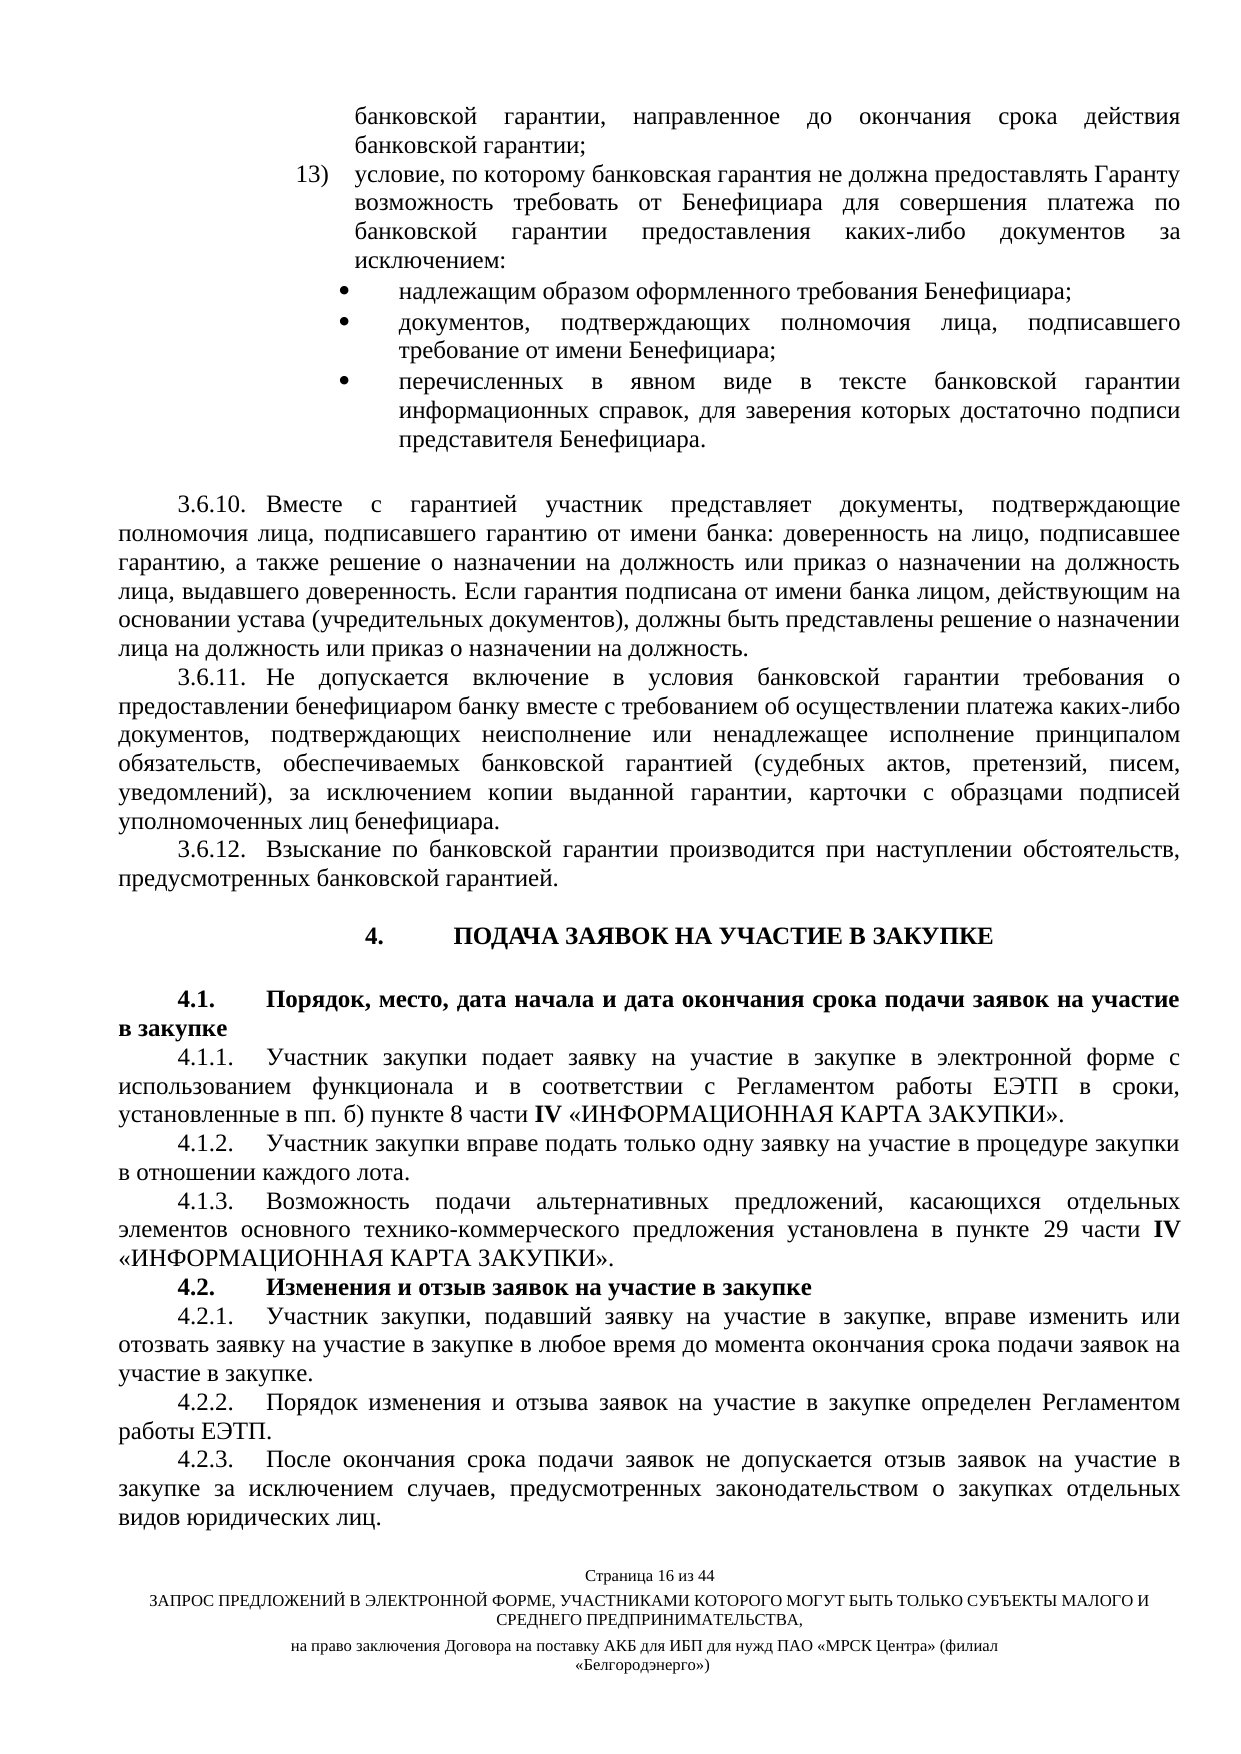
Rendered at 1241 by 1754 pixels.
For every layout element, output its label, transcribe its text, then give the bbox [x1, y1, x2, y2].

subtitle Изменения и отзыв заявок на участие в закупке [118, 1272, 1181, 1301]
subtitle После окончания срока подачи заявок не допускается отзыв заявок на участие в закупке за исключением случаев, предусмотренных законодательством о закупках отдельных видов юридических лиц. [118, 1444, 1181, 1531]
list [295, 101, 1181, 159]
list документов, подтверждающих полномочия лица, подписавшего требование от имени Бенефициара; [340, 307, 1181, 364]
subtitle Участник закупки подает заявку на участие в закупке в электронной форме с использованием функционала и в соответствии с Регламентом работы ЕЭТП в сроки, установленные в пп. б) пункте 8 части IV «ИНФОРМАЦИОННАЯ КАРТА ЗАКУПКИ». [118, 1042, 1181, 1128]
subtitle Не допускается включение в условия банковской гарантии требования о предоставлении бенефициаром банку вместе с требованием об осуществлении платежа каких-либо документов, подтверждающих неисполнение или ненадлежащее исполнение принципалом обязательств, обеспечиваемых банковской гарантией (судебных актов, претензий, писем, уведомлений), за исключением копии выданной гарантии, карточки с образцами подписей уполномоченных лиц бенефициара. [118, 662, 1181, 834]
subtitle Вместе с гарантией участник представляет документы, подтверждающие полномочия лица, подписавшего гарантию от имени банка: доверенность на лицо, подписавшее гарантию, а также решение о назначении на должность или приказ о назначении на должность лица, выдавшего доверенность. Если гарантия подписана от имени банка лицом, действующим на основании устава (учредительных документов), должны быть представлены решение о назначении лица на должность или приказ о назначении на должность. [118, 489, 1181, 662]
subtitle Возможность подачи альтернативных предложений, касающихся отдельных элементов основного технико-коммерческого предложения установлена в пункте 29 части IV «ИНФОРМАЦИОННАЯ КАРТА ЗАКУПКИ». [118, 1186, 1181, 1272]
subtitle ПОДАЧА ЗАЯВОК НА УЧАСТИЕ В ЗАКУПКЕ [118, 921, 1181, 949]
list условие, по которому банковская гарантия не должна предоставлять Гаранту возможность требовать от Бенефициара для совершения платежа по банковской гарантии предоставления каких-либо документов за исключением: [295, 159, 1181, 274]
list надлежащим образом оформленного требования Бенефициара; [340, 276, 1181, 304]
subtitle Порядок изменения и отзыва заявок на участие в закупке определен Регламентом работы ЕЭТП. [118, 1387, 1181, 1444]
subtitle Порядок, место, дата начала и дата окончания срока подачи заявок на участие в закупке [118, 984, 1181, 1042]
subtitle Взыскание по банковской гарантии производится при наступлении обстоятельств, предусмотренных банковской гарантией. [118, 834, 1181, 892]
subtitle Участник закупки, подавший заявку на участие в закупке, вправе изменить или отозвать заявку на участие в закупке в любое время до момента окончания срока подачи заявок на участие в закупке. [118, 1301, 1181, 1387]
list перечисленных в явном виде в тексте банковской гарантии информационных справок, для заверения которых достаточно подписи представителя Бенефициара. [340, 366, 1181, 452]
subtitle Участник закупки вправе подать только одну заявку на участие в процедуре закупки в отношении каждого лота. [118, 1128, 1181, 1186]
